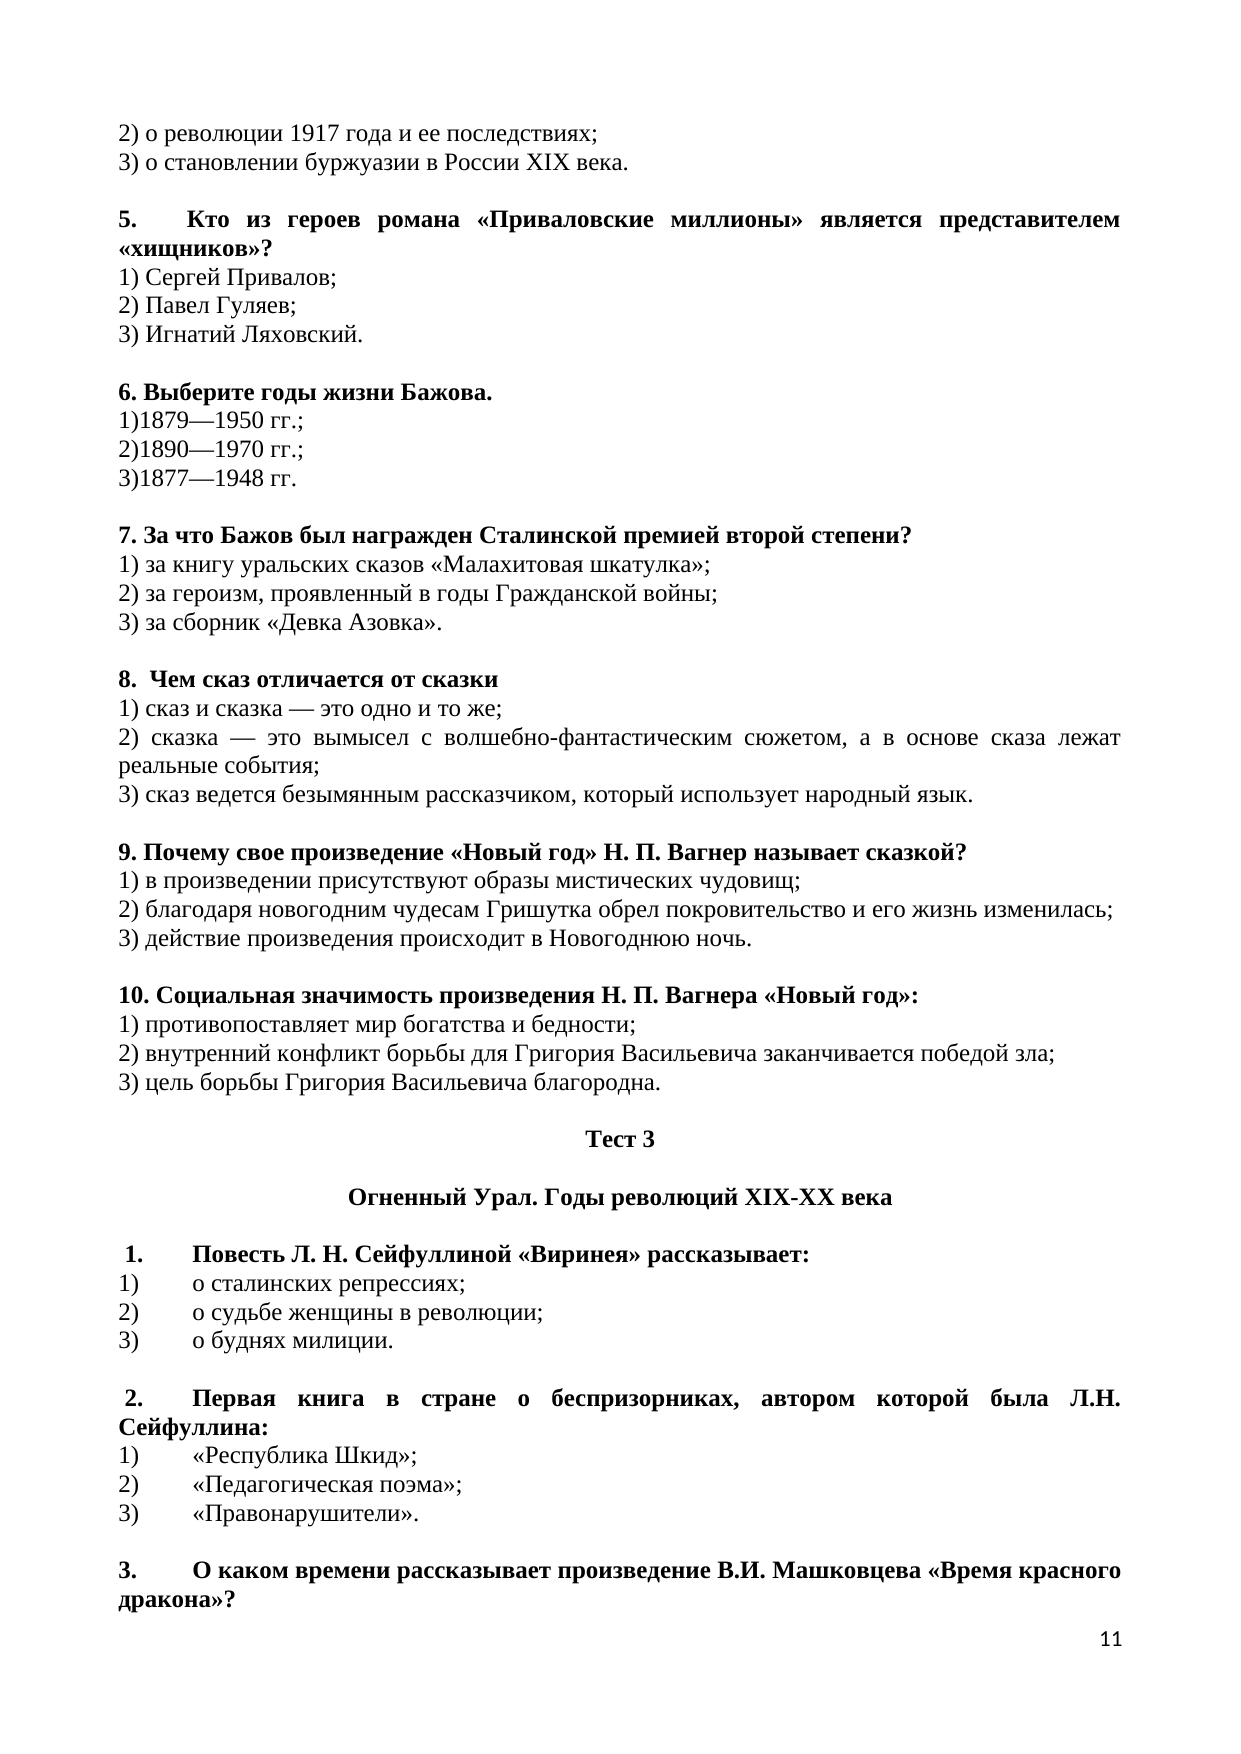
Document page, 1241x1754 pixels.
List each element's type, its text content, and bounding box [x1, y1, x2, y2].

text Тест 3 [118, 1124, 1122, 1153]
text 6. Выберите годы жизни Бажова. [118, 377, 1122, 406]
text 3) за сборник «Девка Азовка». [118, 607, 1122, 636]
text 1) в произведении присутствуют образы мистических чудовищ; [118, 866, 1122, 894]
text 7. За что Бажов был награжден Сталинской премией второй степени? [118, 521, 1122, 549]
text 3. О каком времени рассказывает произведение В.И. Машковцева «Время красного дракона»? [118, 1556, 1122, 1613]
text 1) «Республика Шкид»; [118, 1441, 1122, 1469]
text 1. Повесть Л. Н. Сейфуллиной «Виринея» рассказывает: [118, 1239, 1122, 1268]
text 2) о революции 1917 года и ее последствиях; [118, 118, 1122, 147]
text 2. Первая книга в стране о беспризорниках, автором которой была Л.Н. Сейфуллина: [118, 1383, 1122, 1441]
text 2) за героизм, проявленный в годы Гражданской войны; [118, 578, 1122, 607]
text 3) о становлении буржуазии в России XIX века. [118, 147, 1122, 176]
text 3) о буднях милиции. [118, 1326, 1122, 1354]
text 1) противопоставляет мир богатства и бедности; [118, 1009, 1122, 1038]
text 1) за книгу уральских сказов «Малахитовая шкатулка»; [118, 549, 1122, 578]
text 2) «Педагогическая поэма»; [118, 1469, 1122, 1498]
text Огненный Урал. Годы революций XIX-XX века [118, 1182, 1122, 1211]
text 9. Почему свое произведение «Новый год» Н. П. Вагнер называет сказкой? [118, 837, 1122, 866]
text 1)1879—1950 гг.; [118, 406, 1122, 434]
text 3)1877—1948 гг. [118, 463, 1122, 492]
text 2) Павел Гуляев; [118, 291, 1122, 319]
text 2) внутренний конфликт борьбы для Григория Васильевича заканчивается победой зла; [118, 1038, 1122, 1067]
text 1) сказ и сказка — это одно и то же; [118, 693, 1122, 722]
text 3) «Правонарушители». [118, 1498, 1122, 1527]
text 1) Сергей Привалов; [118, 262, 1122, 291]
text 2) о судьбе женщины в революции; [118, 1297, 1122, 1326]
text 2) благодаря новогодним чудесам Гришутка обрел покровительство и его жизнь изменилась; [118, 894, 1122, 923]
text 3) действие произведения происходит в Новогоднюю ночь. [118, 923, 1122, 952]
text 3) сказ ведется безымянным рассказчиком, который использует народный язык. [118, 779, 1122, 808]
text 2)1890—1970 гг.; [118, 434, 1122, 463]
text 10. Социальная значимость произведения Н. П. Вагнера «Новый год»: [118, 981, 1122, 1009]
text 8. Чем сказ отличается от сказки [118, 664, 1122, 693]
text 3) Игнатий Ляховский. [118, 319, 1122, 348]
text 2) сказка — это вымысел с волшебно-фантастическим сюжетом, а в основе сказа лежат реальные события; [118, 722, 1122, 779]
text 1) о сталинских репрессиях; [118, 1268, 1122, 1297]
text 5. Кто из героев романа «Приваловские миллионы» является представителем «хищников»? [118, 204, 1122, 262]
text 3) цель борьбы Григория Васильевича благородна. [118, 1067, 1122, 1096]
